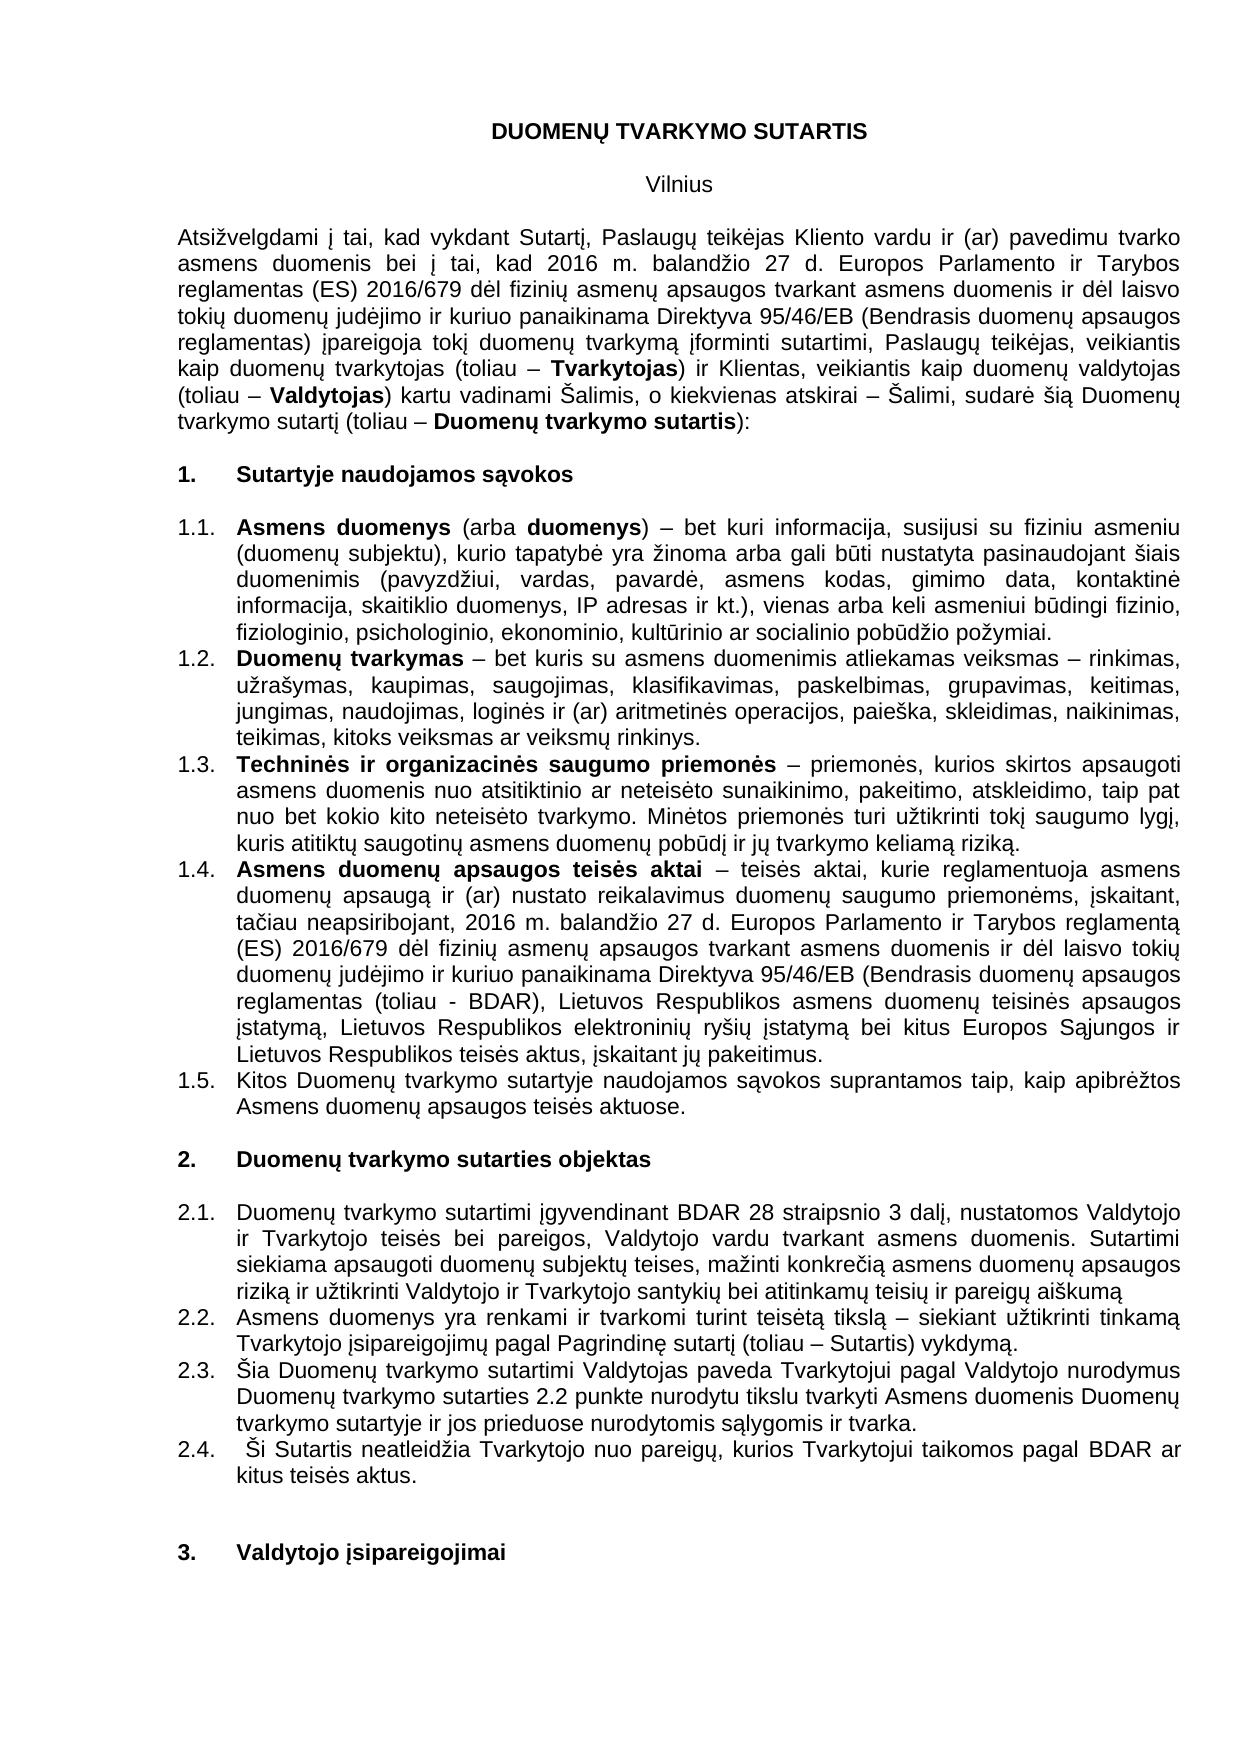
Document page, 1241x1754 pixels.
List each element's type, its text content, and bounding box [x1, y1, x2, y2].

list Kitos Duomenų tvarkymo sutartyje naudojamos sąvokos suprantamos taip, kaip apibrėžtos Asmens duomenų apsaugos teisės aktuose. [177, 1067, 1181, 1119]
text Atsižvelgdami į tai, kad vykdant Sutartį, Paslaugų teikėjas Kliento vardu ir (ar) pavedimu tvarko asmens duomenis bei į tai, kad 2016 m. balandžio 27 d. Europos Parlamento ir Tarybos reglamentas (ES) 2016/679 dėl fizinių asmenų apsaugos tvarkant asmens duomenis ir dėl laisvo tokių duomenų judėjimo ir kuriuo panaikinama Direktyva 95/46/EB (Bendrasis duomenų apsaugos reglamentas) įpareigoja tokį duomenų tvarkymą įforminti sutartimi, Paslaugų teikėjas, veikiantis kaip duomenų tvarkytojas (toliau – Tvarkytojas) ir Klientas, veikiantis kaip duomenų valdytojas (toliau – Valdytojas) kartu vadinami Šalimis, o kiekvienas atskirai – Šalimi, sudarė šią Duomenų tvarkymo sutartį (toliau – Duomenų tvarkymo sutartis): [177, 223, 1181, 434]
list Asmens duomenų apsaugos teisės aktai – teisės aktai, kurie reglamentuoja asmens duomenų apsaugą ir (ar) nustato reikalavimus duomenų saugumo priemonėms, įskaitant, tačiau neapsiribojant, 2016 m. balandžio 27 d. Europos Parlamento ir Tarybos reglamentą (ES) 2016/679 dėl fizinių asmenų apsaugos tvarkant asmens duomenis ir dėl laisvo tokių duomenų judėjimo ir kuriuo panaikinama Direktyva 95/46/EB (Bendrasis duomenų apsaugos reglamentas (toliau - BDAR), Lietuvos Respublikos asmens duomenų teisinės apsaugos įstatymą, Lietuvos Respublikos elektroninių ryšių įstatymą bei kitus Europos Sąjungos ir Lietuvos Respublikos teisės aktus, įskaitant jų pakeitimus. [177, 856, 1181, 1067]
list Asmens duomenys (arba duomenys) – bet kuri informacija, susijusi su fiziniu asmeniu (duomenų subjektu), kurio tapatybė yra žinoma arba gali būti nustatyta pasinaudojant šiais duomenimis (pavyzdžiui, vardas, pavardė, asmens kodas, gimimo data, kontaktinė informacija, skaitiklio duomenys, IP adresas ir kt.), vienas arba keli asmeniui būdingi fizinio, fiziologinio, psichologinio, ekonominio, kultūrinio ar socialinio pobūdžio požymiai. [177, 513, 1181, 645]
list Techninės ir organizacinės saugumo priemonės – priemonės, kurios skirtos apsaugoti asmens duomenis nuo atsitiktinio ar neteisėto sunaikinimo, pakeitimo, atskleidimo, taip pat nuo bet kokio kito neteisėto tvarkymo. Minėtos priemonės turi užtikrinti tokį saugumo lygį, kuris atitiktų saugotinų asmens duomenų pobūdį ir jų tvarkymo keliamą riziką. [177, 751, 1181, 856]
text DUOMENŲ TVARKYMO SUTARTIS [177, 118, 1181, 144]
text Vilnius [177, 171, 1181, 197]
subtitle Ši Sutartis neatleidžia Tvarkytojo nuo pareigų, kurios Tvarkytojui taikomos pagal BDAR ar kitus teisės aktus. [177, 1436, 1181, 1488]
subtitle Šia Duomenų tvarkymo sutartimi Valdytojas paveda Tvarkytojui pagal Valdytojo nurodymus Duomenų tvarkymo sutarties 2.2 punkte nurodytu tikslu tvarkyti Asmens duomenis Duomenų tvarkymo sutartyje ir jos prieduose nurodytomis sąlygomis ir tvarka. [177, 1357, 1181, 1436]
subtitle Sutartyje naudojamos sąvokos [177, 461, 1181, 487]
subtitle Duomenų tvarkymo sutarties objektas [177, 1146, 1181, 1172]
subtitle Asmens duomenys yra renkami ir tvarkomi turint teisėtą tikslą – siekiant užtikrinti tinkamą Tvarkytojo įsipareigojimų pagal Pagrindinę sutartį (toliau – Sutartis) vykdymą. [177, 1304, 1181, 1357]
subtitle Valdytojo įsipareigojimai [177, 1539, 1181, 1565]
subtitle Duomenų tvarkymo sutartimi įgyvendinant BDAR 28 straipsnio 3 dalį, nustatomos Valdytojo ir Tvarkytojo teisės bei pareigos, Valdytojo vardu tvarkant asmens duomenis. Sutartimi siekiama apsaugoti duomenų subjektų teises, mažinti konkrečią asmens duomenų apsaugos riziką ir užtikrinti Valdytojo ir Tvarkytojo santykių bei atitinkamų teisių ir pareigų aiškumą [177, 1199, 1181, 1304]
list Duomenų tvarkymas – bet kuris su asmens duomenimis atliekamas veiksmas – rinkimas, užrašymas, kaupimas, saugojimas, klasifikavimas, paskelbimas, grupavimas, keitimas, jungimas, naudojimas, loginės ir (ar) aritmetinės operacijos, paieška, skleidimas, naikinimas, teikimas, kitoks veiksmas ar veiksmų rinkinys. [177, 645, 1181, 751]
